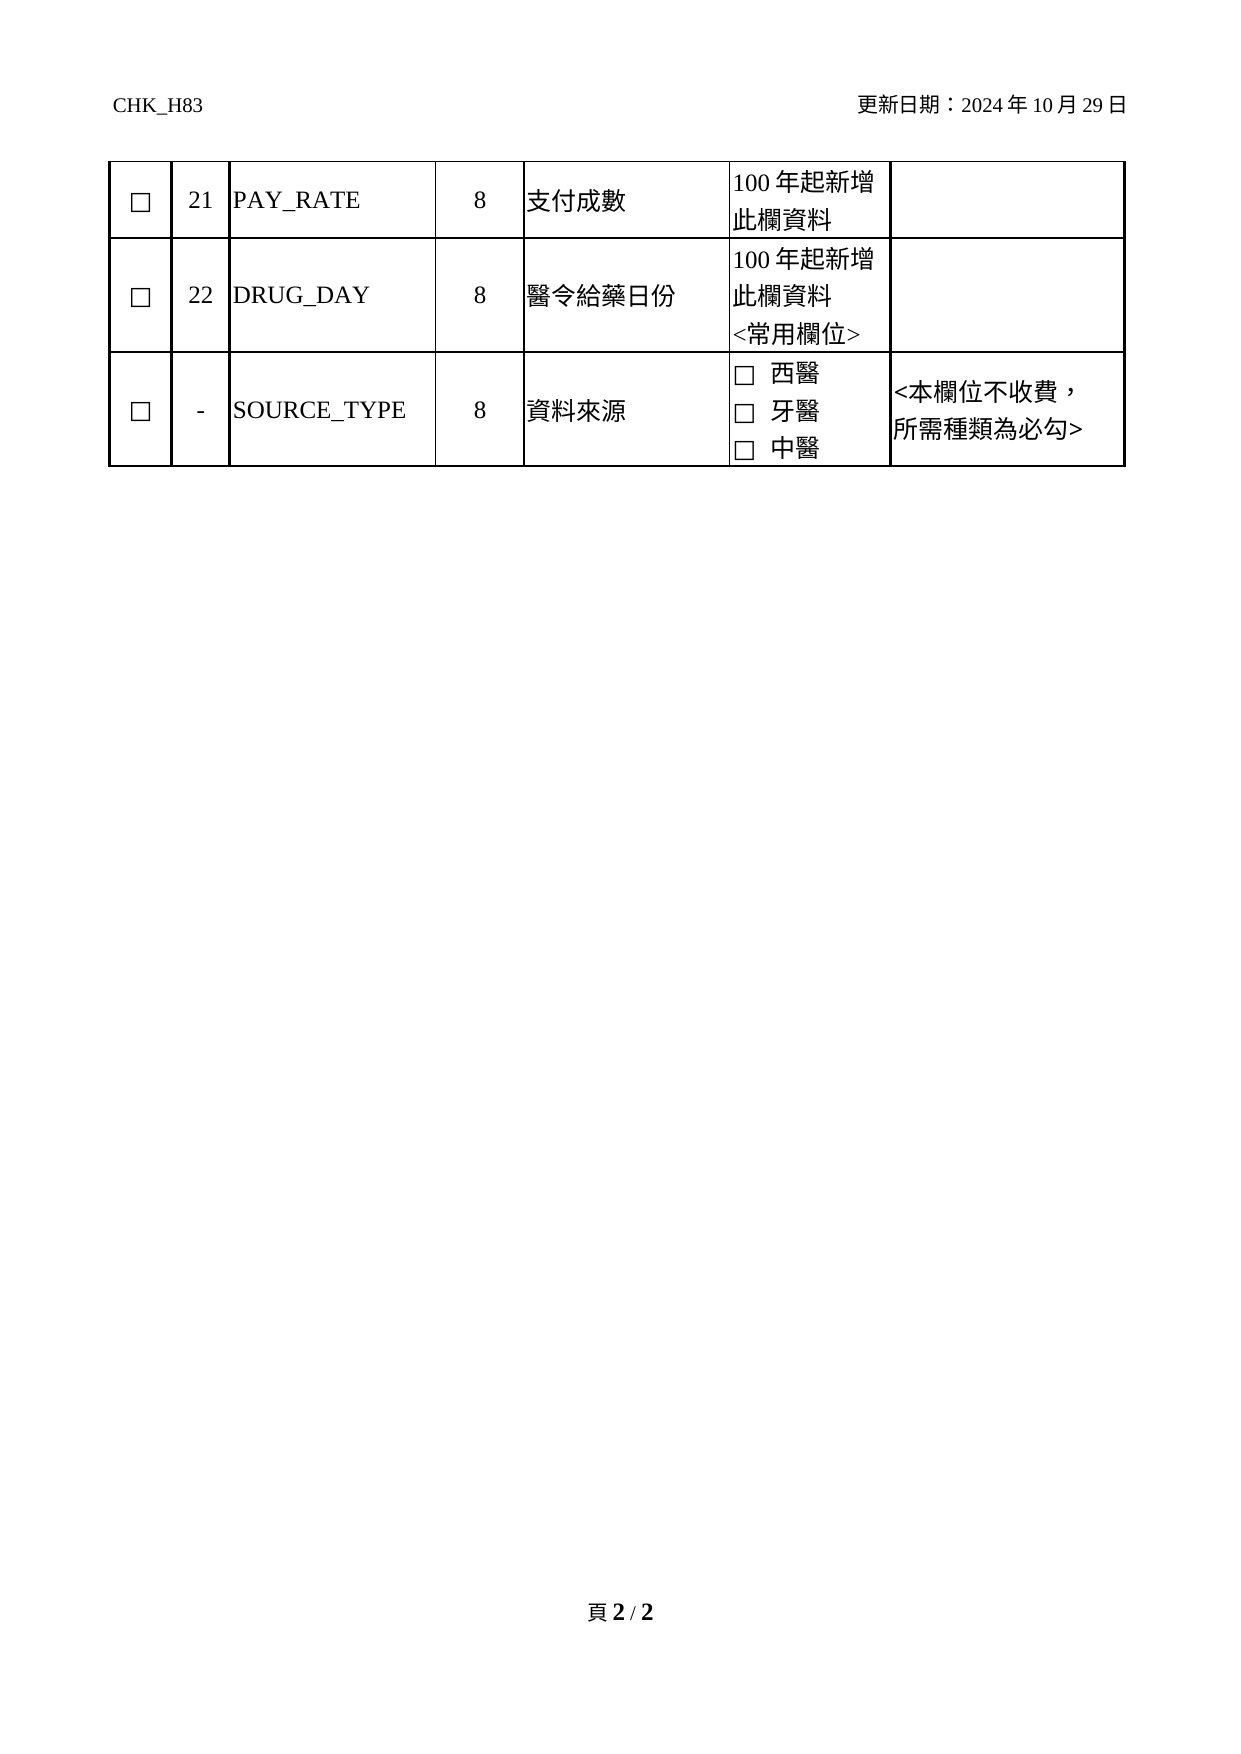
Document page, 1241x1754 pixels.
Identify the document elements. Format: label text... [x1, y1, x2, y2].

table_cell [892, 239, 1123, 351]
table_cell 支付成數 [525, 162, 729, 237]
table_cell - [173, 353, 228, 465]
table_cell <本欄位不收費， 所需種類為必勾> [892, 353, 1123, 465]
table_cell DRUG_DAY [231, 239, 435, 351]
table_cell 100年起新增此欄資料 [730, 162, 889, 237]
table_cell 100年起新增此欄資料 <常用欄位> [730, 239, 889, 351]
table_cell 22 [173, 239, 228, 351]
table_cell □ [111, 353, 170, 465]
table_cell □ [111, 239, 170, 351]
table_cell 8 [436, 162, 523, 237]
table_cell □ [111, 162, 170, 237]
table_cell 8 [436, 239, 523, 351]
table_cell 8 [436, 353, 523, 465]
table_cell SOURCE_TYPE [231, 353, 435, 465]
table_cell 21 [173, 162, 228, 237]
table_cell 西醫 牙醫 中醫 [730, 353, 889, 465]
table_cell 資料來源 [525, 353, 729, 465]
table_cell 醫令給藥日份 [525, 239, 729, 351]
table_cell [892, 162, 1123, 237]
table_cell PAY_RATE [231, 162, 435, 237]
